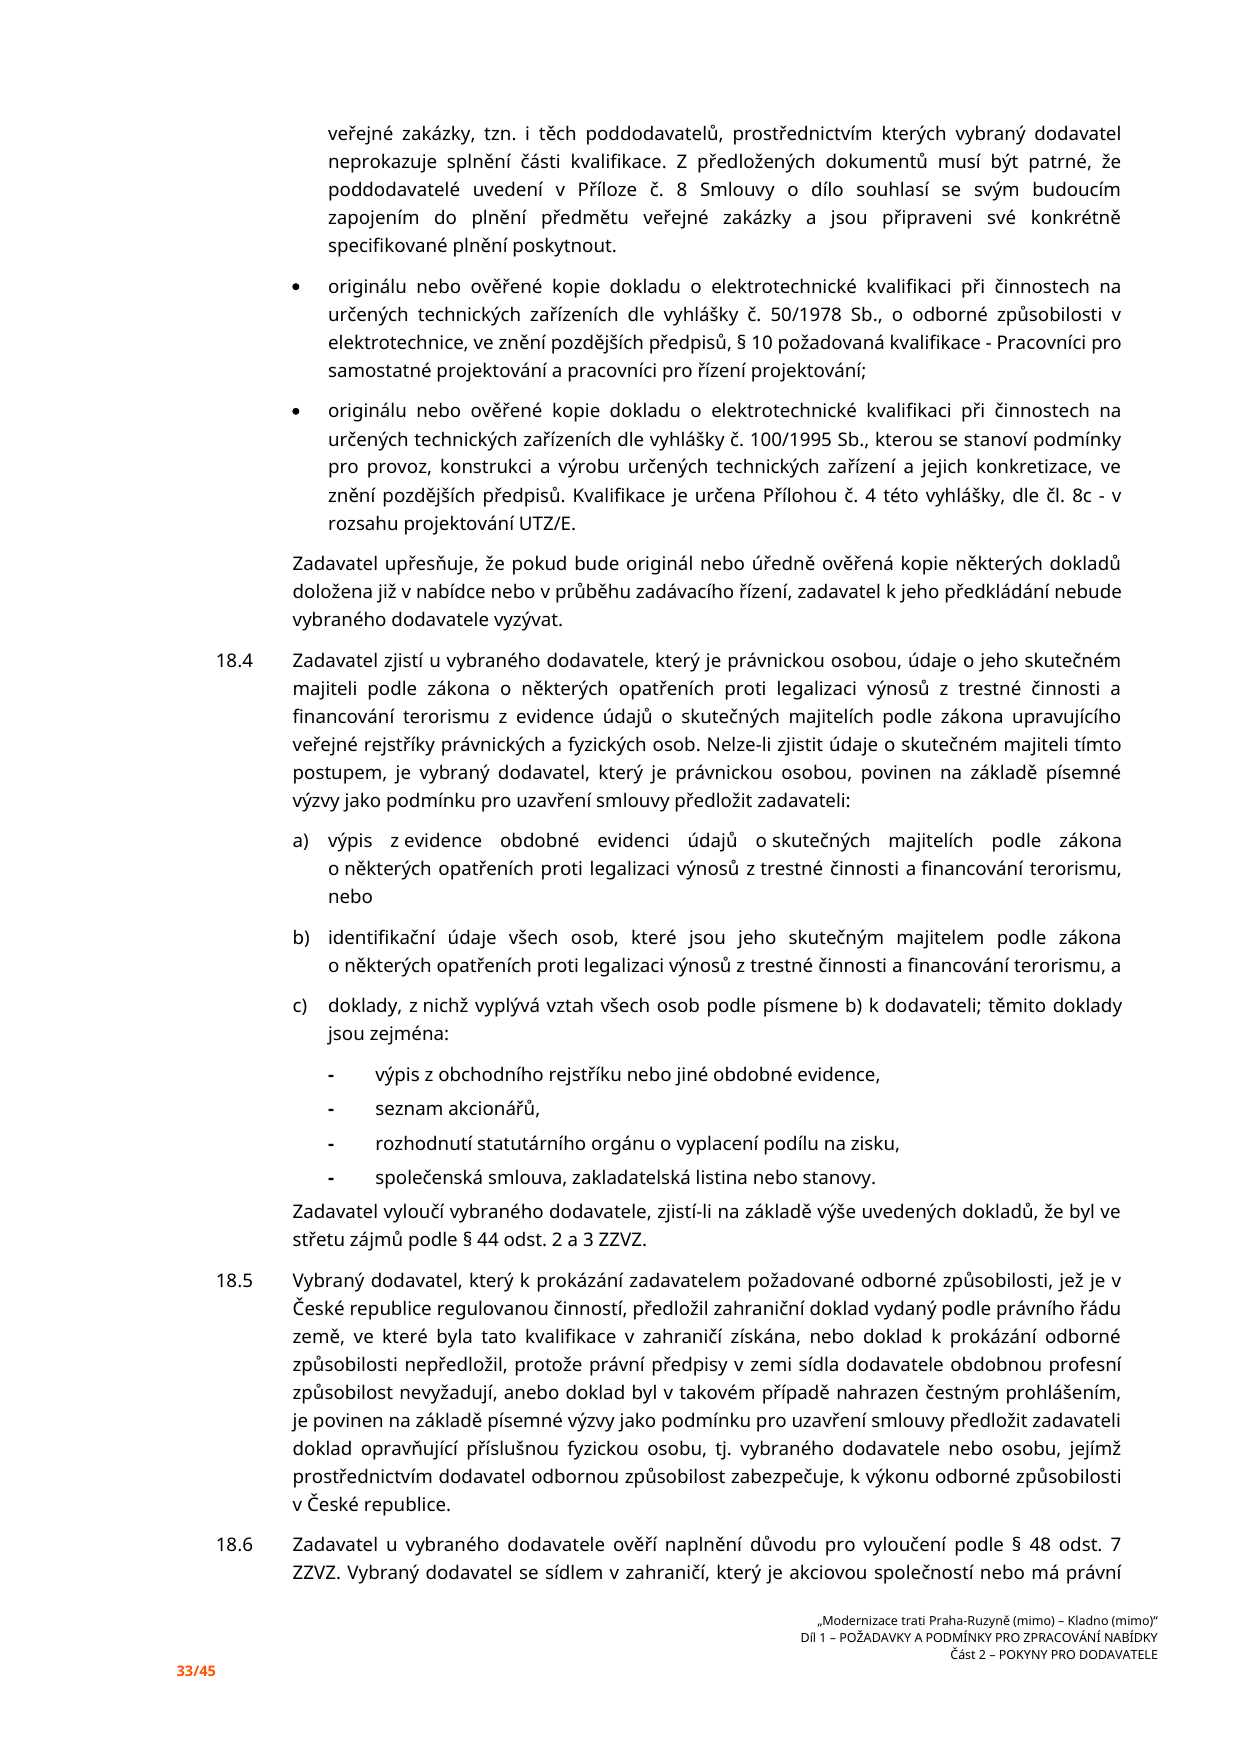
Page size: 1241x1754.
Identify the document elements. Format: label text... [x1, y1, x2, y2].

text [292, 121, 1122, 258]
text rozhodnutí statutárního orgánu o vyplacení podílu na zisku, [328, 1130, 1122, 1155]
text originálu nebo ověřené kopie dokladu o elektrotechnické kvalifikaci při činnostech na určených technických zařízeních dle vyhlášky č. 100/1995 Sb., kterou se stanoví podmínky pro provoz, konstrukci a výrobu určených technických zařízení a jejich konkretizace, ve znění pozdějších předpisů. Kvalifikace je určena Přílohou č. 4 této vyhlášky, dle čl. 8c - v rozsahu projektování UTZ/E. [292, 398, 1122, 535]
text seznam akcionářů, [328, 1096, 1122, 1121]
text Zadavatel zjistí u vybraného dodavatele, který je právnickou osobou, údaje o jeho skutečném majiteli podle zákona o některých opatřeních proti legalizaci výnosů z trestné činnosti a financování terorismu z evidence údajů o skutečných majitelích podle zákona upravujícího veřejné rejstříky právnických a fyzických osob. Nelze-li zjistit údaje o skutečném majiteli tímto postupem, je vybraný dodavatel, který je právnickou osobou, povinen na základě písemné výzvy jako podmínku pro uzavření smlouvy předložit zadavateli: [216, 647, 1122, 813]
text společenská smlouva, zakladatelská listina nebo stanovy. [328, 1164, 1122, 1189]
text Zadavatel upřesňuje, že pokud bude originál nebo úředně ověřená kopie některých dokladů doložena již v nabídce nebo v průběhu zadávacího řízení, zadavatel k jeho předkládání nebude vybraného dodavatele vyzývat. [292, 550, 1122, 632]
text doklady, z nichž vyplývá vztah všech osob podle písmene b) k dodavateli; těmito doklady jsou zejména: [292, 993, 1122, 1046]
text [216, 1532, 1122, 1585]
text Vybraný dodavatel, který k prokázání zadavatelem požadované odborné způsobilosti, jež je v České republice regulovanou činností, předložil zahraniční doklad vydaný podle právního řádu země, ve které byla tato kvalifikace v zahraničí získána, nebo doklad k prokázání odborné způsobilosti nepředložil, protože právní předpisy v zemi sídla dodavatele obdobnou profesní způsobilost nevyžadují, anebo doklad byl v takovém případě nahrazen čestným prohlášením, je povinen na základě písemné výzvy jako podmínku pro uzavření smlouvy předložit zadavateli doklad opravňující příslušnou fyzickou osobu, tj. vybraného dodavatele nebo osobu, jejímž prostřednictvím dodavatel odbornou způsobilost zabezpečuje, k výkonu odborné způsobilosti v České republice. [216, 1267, 1122, 1517]
list výpis z evidence obdobné evidenci údajů o skutečných majitelích podle zákona o některých opatřeních proti legalizaci výnosů z trestné činnosti a financování terorismu, nebo [292, 828, 1122, 909]
text identifikační údaje všech osob, které jsou jeho skutečným majitelem podle zákona o některých opatřeních proti legalizaci výnosů z trestné činnosti a financování terorismu, a [292, 924, 1122, 978]
text originálu nebo ověřené kopie dokladu o elektrotechnické kvalifikaci při činnostech na určených technických zařízeních dle vyhlášky č. 50/1978 Sb., o odborné způsobilosti v elektrotechnice, ve znění pozdějších předpisů, § 10 požadovaná kvalifikace - Pracovníci pro samostatné projektování a pracovníci pro řízení projektování; [292, 273, 1122, 383]
text Zadavatel vyloučí vybraného dodavatele, zjistí-li na základě výše uvedených dokladů, že byl ve střetu zájmů podle § 44 odst. 2 a 3 ZZVZ. [292, 1198, 1122, 1252]
text výpis z obchodního rejstříku nebo jiné obdobné evidence, [328, 1061, 1122, 1087]
